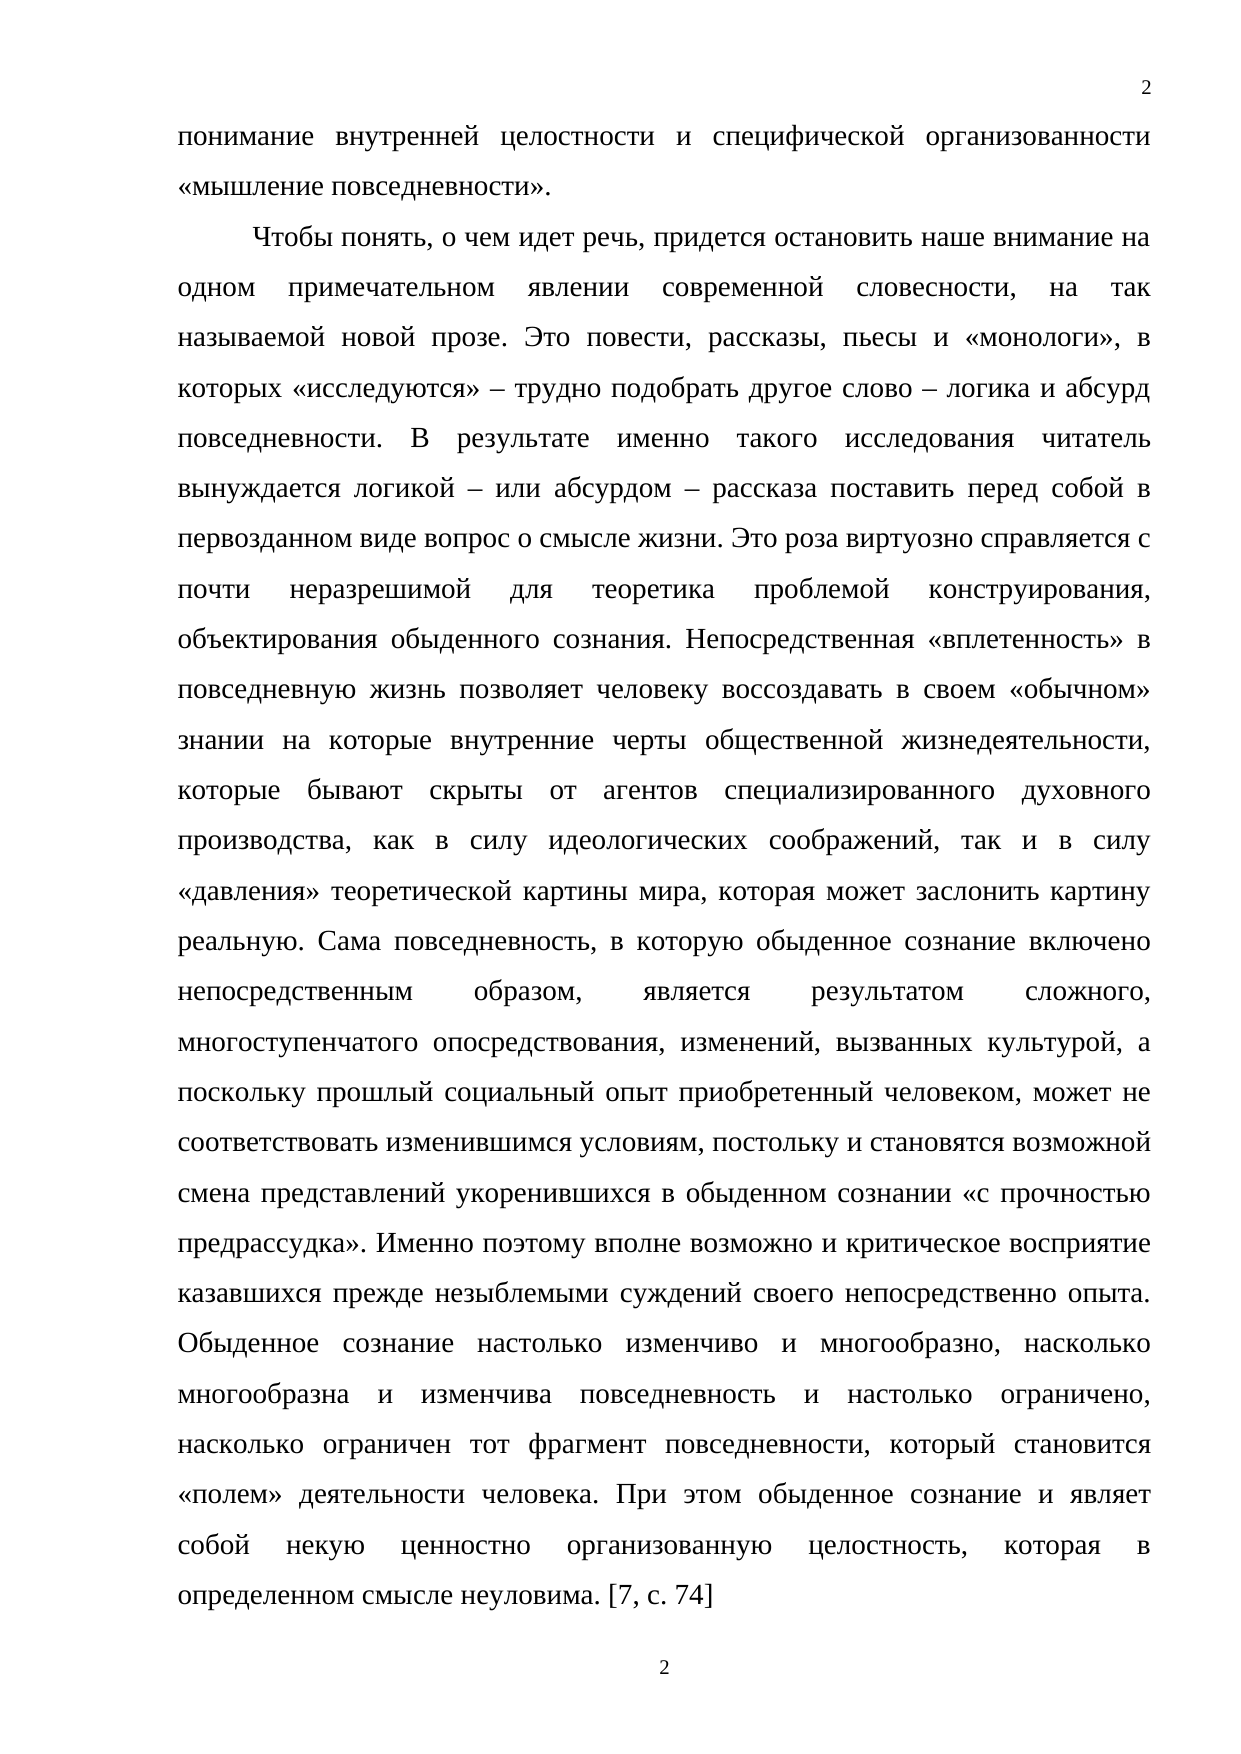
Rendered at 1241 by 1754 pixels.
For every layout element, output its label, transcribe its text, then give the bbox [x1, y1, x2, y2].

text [177, 118, 1152, 202]
text Чтобы понять, о чем идет речь, придется остановить наше внимание на одном примечательном явлении современной словесности, на так называемой новой прозе. Это повести, рассказы, пьесы и «монологи», в которых «исследуются» – трудно подобрать другое слово – логика и абсурд повседневности. В результате именно такого исследования читатель вынуждается логикой – или абсурдом – рассказа поставить перед собой в первозданном виде вопрос о смысле жизни. Это роза виртуозно справляется с почти неразрешимой для теоретика проблемой конструирования, объектирования обыденного сознания. Непосредственная «вплетенность» в повседневную жизнь позволяет человеку воссоздавать в своем «обычном» знании на которые внутренние черты общественной жизнедеятельности, которые бывают скрыты от агентов специализированного духовного производства, как в силу идеологических соображений, так и в силу «давления» теоретической картины мира, которая может заслонить картину реальную. Сама повседневность, в которую обыденное сознание включено непосредственным образом, является результатом сложного, многоступенчатого опосредствования, изменений, вызванных культурой, а поскольку прошлый социальный опыт приобретенный человеком, может не соответствовать изменившимся условиям, постольку и становятся возможной смена представлений укоренившихся в обыденном сознании «с прочностью предрассудка». Именно поэтому вполне возможно и критическое восприятие казавшихся прежде незыблемыми суждений своего непосредственно опыта. Обыденное сознание настолько изменчиво и многообразно, насколько многообразна и изменчива повседневность и настолько ограничено, насколько ограничен тот фрагмент повседневности, который становится «полем» деятельности человека. При этом обыденное сознание и являет собой некую ценностно организованную целостность, которая в определенном смысле неуловима. [7, c. 74] [177, 219, 1152, 1611]
